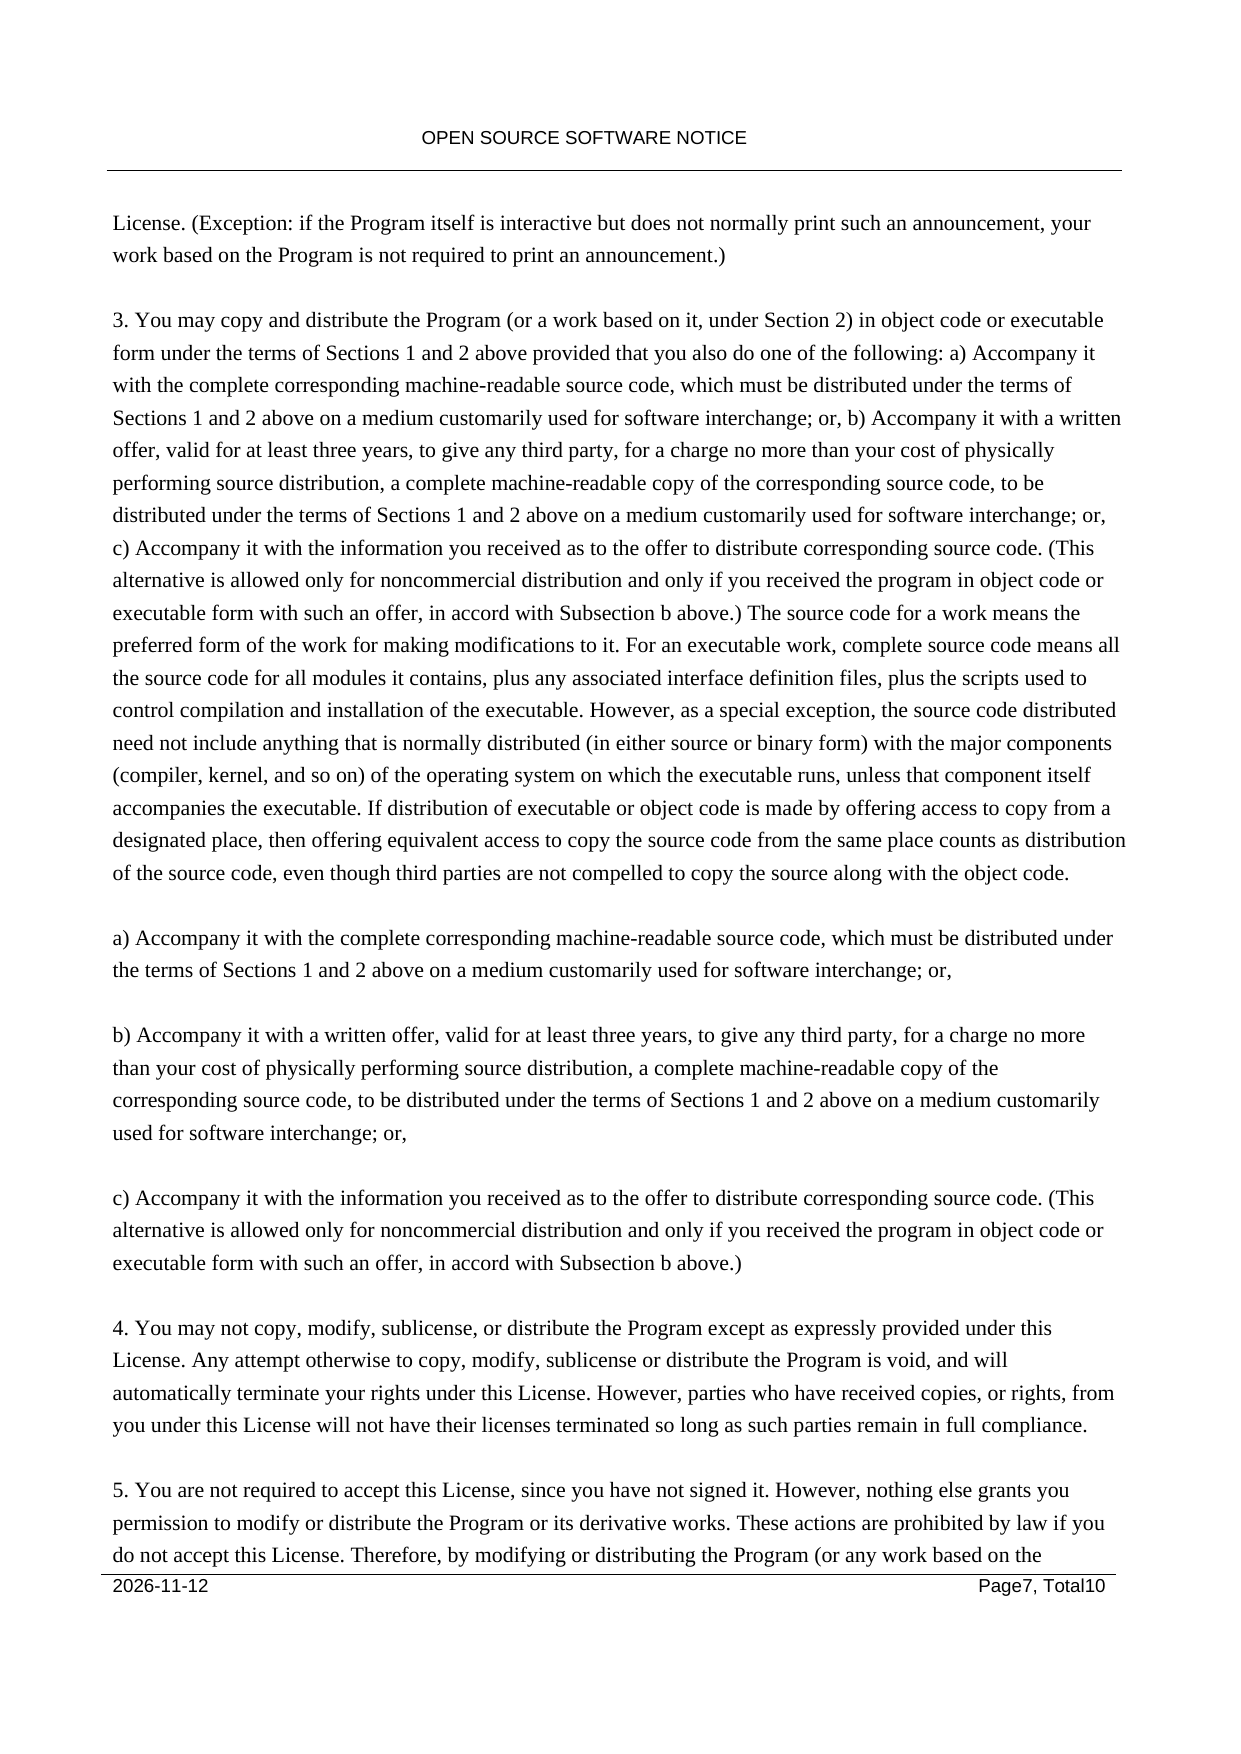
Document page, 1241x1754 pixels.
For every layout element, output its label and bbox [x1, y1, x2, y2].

text [112, 206, 1128, 1571]
